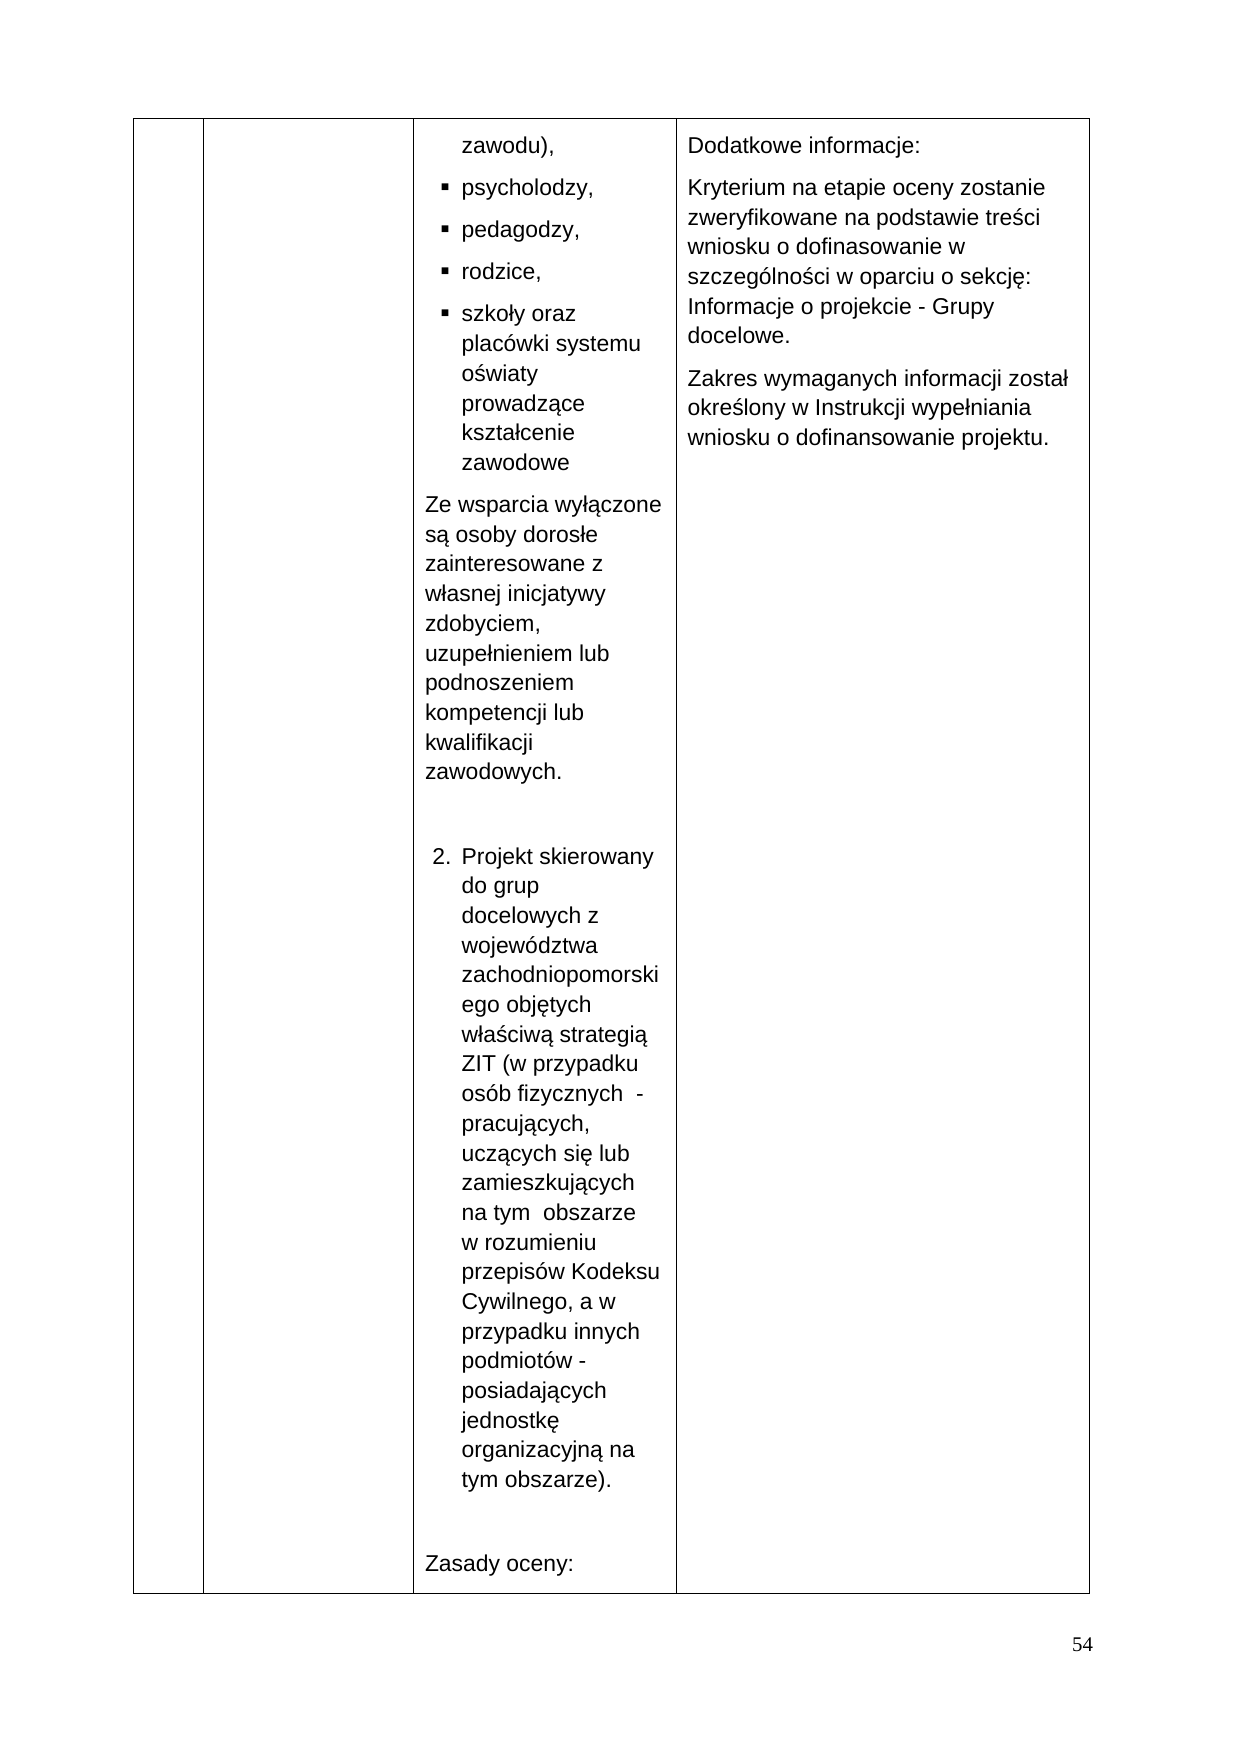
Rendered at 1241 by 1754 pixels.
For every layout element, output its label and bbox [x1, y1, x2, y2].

table_cell [677, 119, 1089, 1593]
table_cell [414, 119, 676, 1593]
table_cell [204, 119, 413, 1593]
table_cell [134, 119, 203, 1593]
